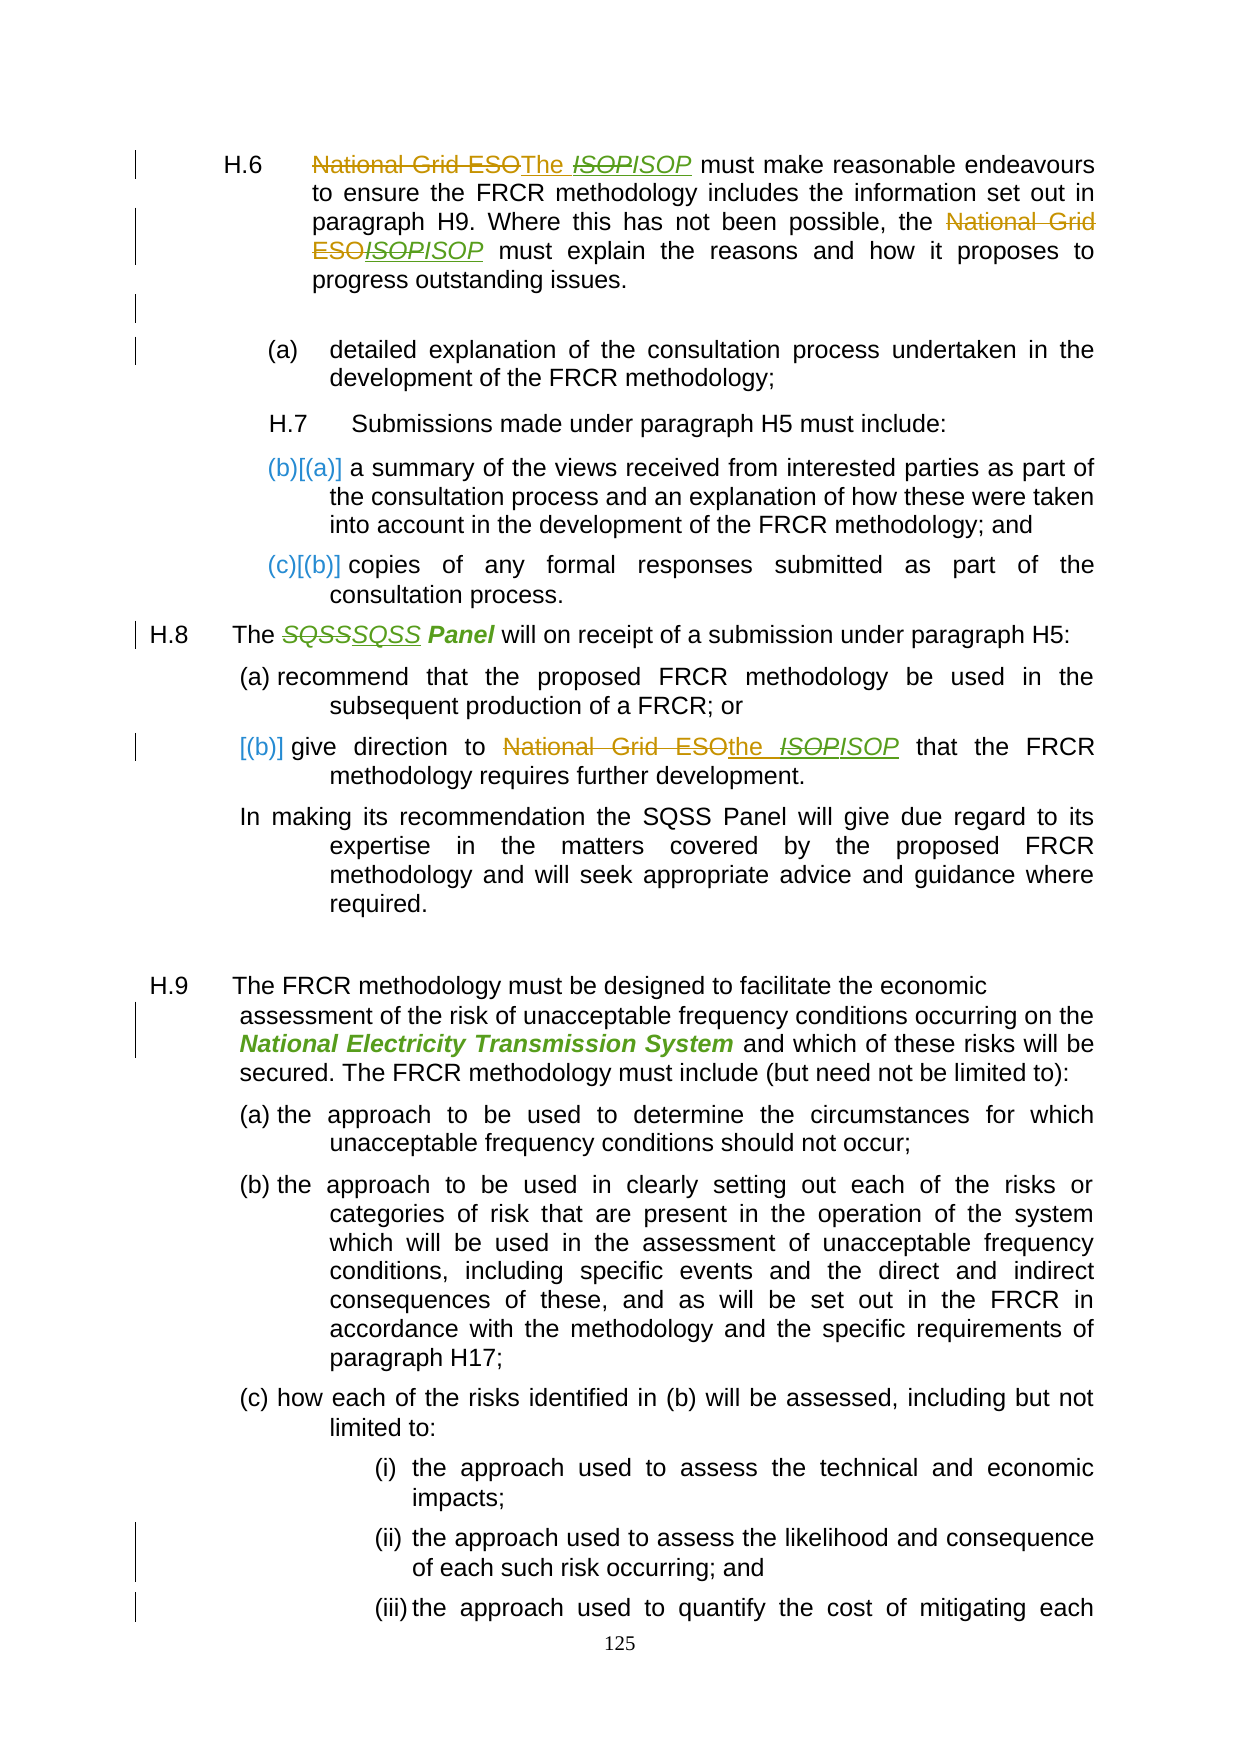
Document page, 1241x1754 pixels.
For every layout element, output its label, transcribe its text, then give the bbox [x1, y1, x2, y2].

list the approach to be used to determine the circumstances for which unacceptable frequency conditions should not occur; [239, 1101, 1095, 1157]
text In making its recommendation the SQSS Panel will give due regard to its expertise in the matters covered by the proposed FRCR methodology and will seek appropriate advice and guidance where required. [239, 803, 1095, 918]
list the approach used to assess the likelihood and consequence of each such risk occurring; and [374, 1522, 1095, 1582]
text H.8 The Panel will on receipt of a submission under paragraph H5: [149, 621, 1095, 649]
list copies of any formal responses submitted as part of the consultation process. [267, 549, 1095, 609]
list give direction to that the FRCR methodology requires further development. [239, 733, 1095, 790]
list how each of the risks identified in (b) will be assessed, including but not limited to: [239, 1382, 1095, 1442]
text assessment of the risk of unacceptable frequency conditions occurring on the National Electricity Transmission System and which of these risks will be secured. The FRCR methodology must include (but need not be limited to): [239, 1002, 1095, 1087]
list a summary of the views received from interested parties as part of the consultation process and an explanation of how these were taken into account in the development of the FRCR methodology; and [267, 406, 1095, 539]
text H.9 The FRCR methodology must be designed to facilitate the economic [149, 971, 1095, 1000]
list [374, 1592, 1095, 1622]
list the approach to be used in clearly setting out each of the risks or categories of risk that are present in the operation of the system which will be used in the assessment of unacceptable frequency conditions, including specific events and the direct and indirect consequences of these, and as will be set out in the FRCR in accordance with the methodology and the specific requirements of paragraph H17; [239, 1170, 1095, 1372]
list the approach used to assess the technical and economic impacts; [374, 1452, 1095, 1512]
list recommend that the proposed FRCR methodology be used in the subsequent production of a FRCR; or [239, 663, 1095, 720]
text H.6 must make reasonable endeavours to ensure the FRCR methodology includes the information set out in paragraph H9. Where this has not been possible, the must explain the reasons and how it proposes to progress outstanding issues. [223, 150, 1095, 294]
list detailed explanation of the consultation process undertaken in the development of the FRCR methodology; [267, 337, 1095, 392]
